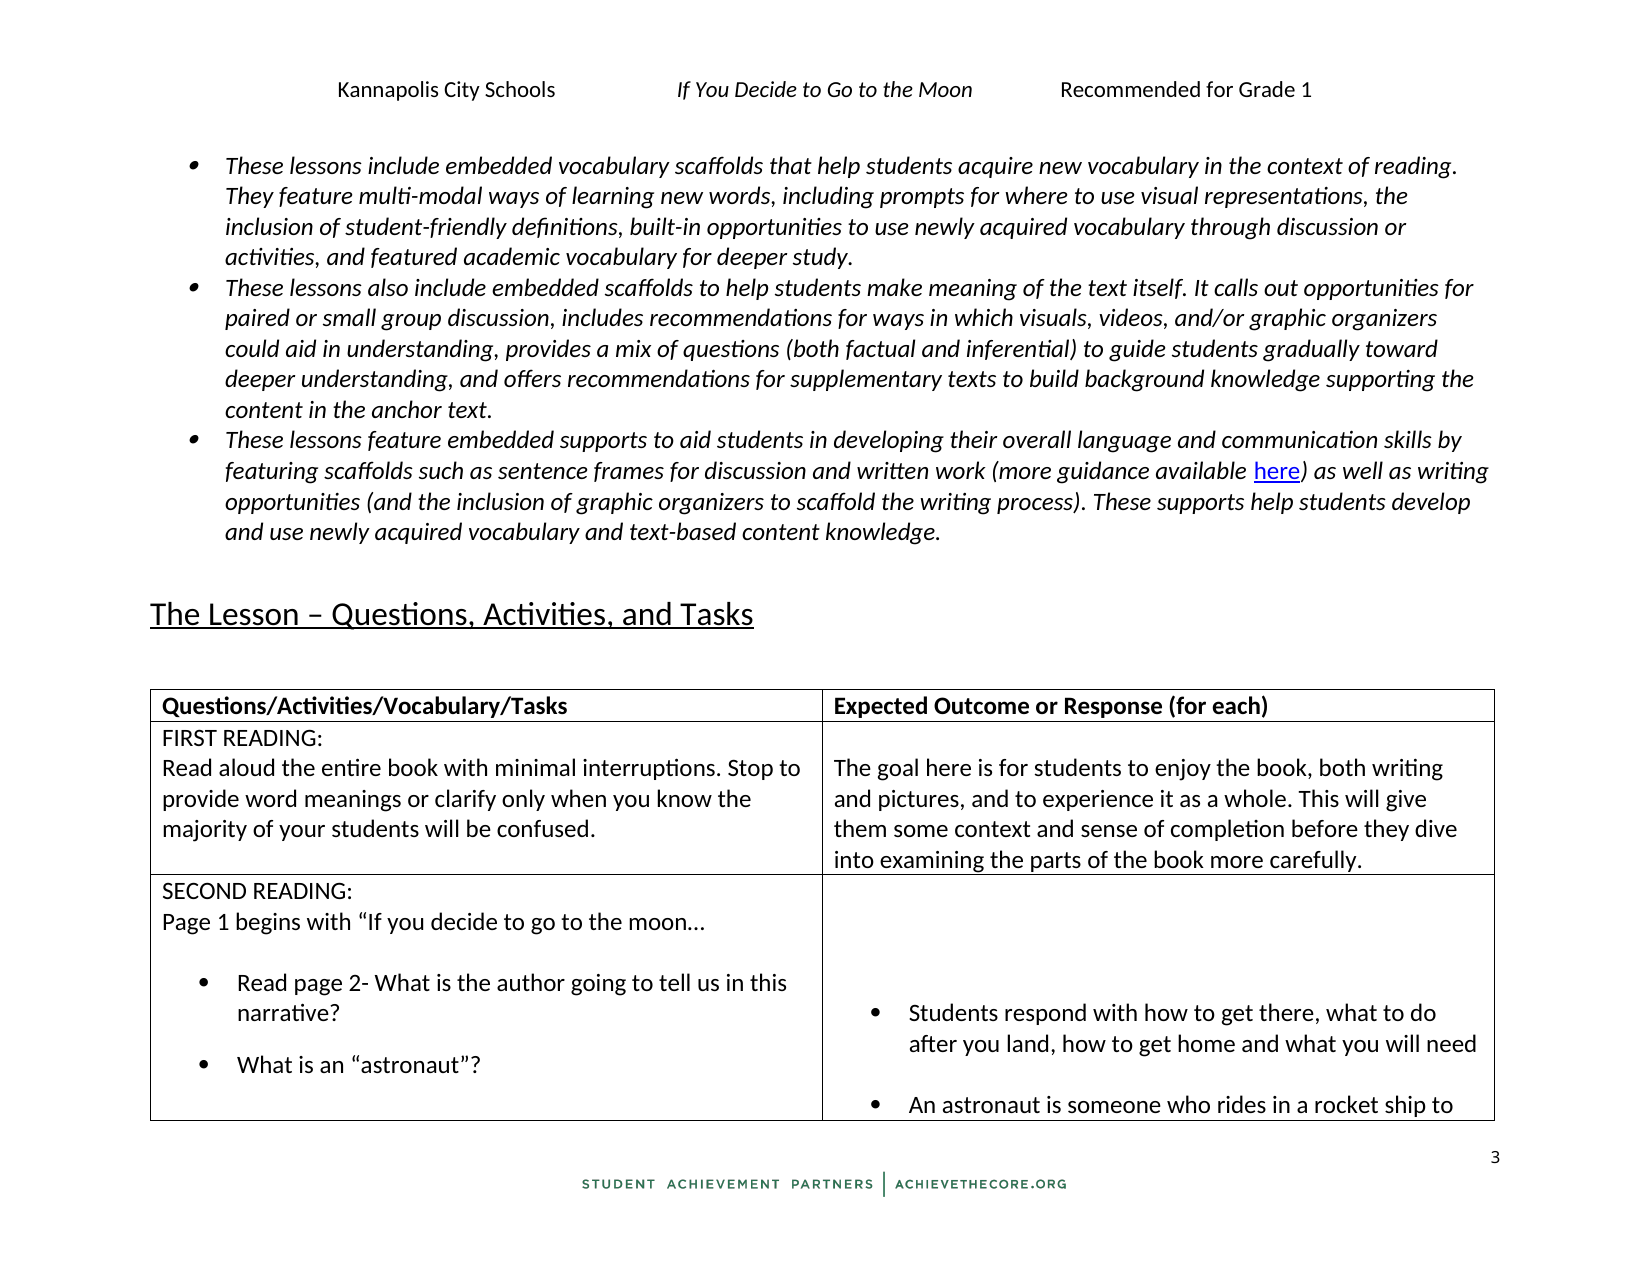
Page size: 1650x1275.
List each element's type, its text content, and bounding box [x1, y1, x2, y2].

table_header Questions/Activities/Vocabulary/Tasks [151, 690, 822, 721]
list These lessons include embedded vocabulary scaffolds that help students acquire new vocabulary in the context of reading. They feature multi-modal ways of learning new words, including prompts for where to use visual representations, the inclusion of student-friendly definitions, built-in opportunities to use newly acquired vocabulary through discussion or activities, and featured academic vocabulary for deeper study. [187, 150, 1500, 272]
table_cell The goal here is for students to enjoy the book, both writing and pictures, and to experience it as a whole. This will give them some context and sense of completion before they dive into examining the parts of the book more carefully. [823, 722, 1494, 874]
table_header Expected Outcome or Response (for each) [823, 690, 1494, 721]
list These lessons also include embedded scaffolds to help students make meaning of the text itself. It calls out opportunities for paired or small group discussion, includes recommendations for ways in which visuals, videos, and/or graphic organizers could aid in understanding, provides a mix of questions (both factual and inferential) to guide students gradually toward deeper understanding, and offers recommendations for supplementary texts to build background knowledge supporting the content in the anchor text. [187, 272, 1500, 425]
list These lessons feature embedded supports to aid students in developing their overall language and communication skills by featuring scaffolds such as sentence frames for discussion and written work (more guidance available here) as well as writing opportunities (and the inclusion of graphic organizers to scaffold the writing process). These supports help students develop and use newly acquired vocabulary and text-based content knowledge. [187, 425, 1500, 547]
text The Lesson – Questions, Activities, and Tasks [150, 592, 1500, 633]
picture [571, 1168, 1079, 1200]
table_cell FIRST READING: Read aloud the entire book with minimal interruptions. Stop to provide word meanings or clarify only when you know the majority of your students will be confused. [151, 722, 822, 874]
